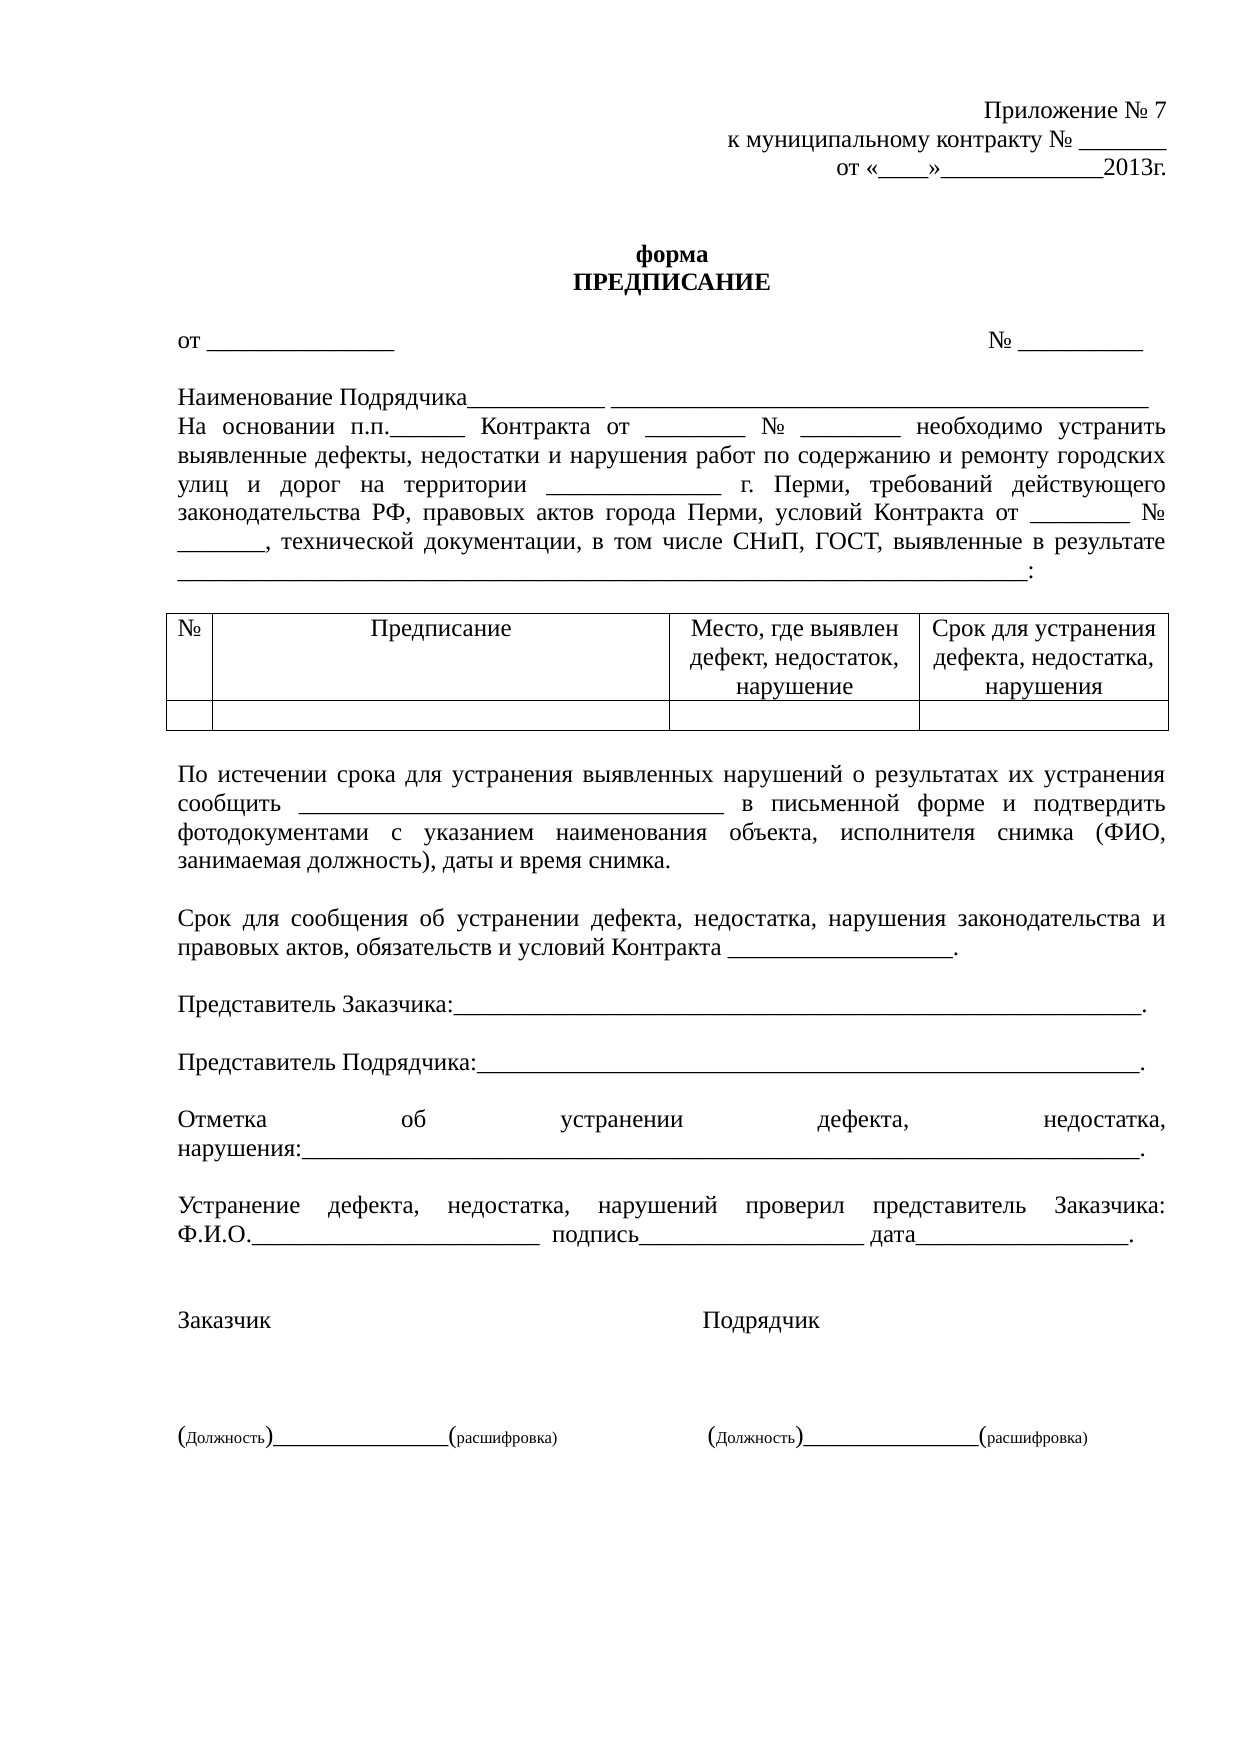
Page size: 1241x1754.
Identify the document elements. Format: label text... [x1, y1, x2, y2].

table_cell [167, 701, 212, 729]
text Представитель Заказчика:_______________________________________________________. [177, 989, 1167, 1018]
text Срок для сообщения об устранении дефекта, недостатка, нарушения законодательства и правовых актов, обязательств и условий Контракта __________________. [177, 903, 1167, 961]
table_header Срок для устранения дефекта, недостатка, нарушения [920, 614, 1168, 700]
text Устранение дефекта, недостатка, нарушений проверил представитель Заказчика: Ф.И.О._______________________ подпись__________________ дата_________________. [177, 1191, 1167, 1248]
text от _______________ № __________ [177, 325, 1167, 354]
table_header Предписание [213, 614, 669, 700]
table_cell [670, 701, 919, 729]
table_header № [167, 614, 212, 700]
text Приложение № 7 [177, 95, 1167, 124]
table_header Место, где выявлен дефект, недостаток, нарушение [670, 614, 919, 700]
text от «____»_____________2013г. [177, 152, 1167, 181]
text ПРЕДПИСАНИЕ [177, 267, 1167, 296]
table_cell [213, 701, 669, 729]
text Представитель Подрядчика:_____________________________________________________. [177, 1047, 1167, 1076]
text Заказчик Подрядчик [177, 1306, 1167, 1334]
text Отметка об устранении дефекта, недостатка, нарушения:___________________________________________________________________. [177, 1104, 1167, 1162]
text На основании п.п.______ Контракта от ________ № ________ необходимо устранить выявленные дефекты, недостатки и нарушения работ по содержанию и ремонту городских улиц и дорог на территории ______________ г. Перми, требований действующего законодательства РФ, правовых актов города Перми, условий Контракта от ________ № _______, технической документации, в том числе СНиП, ГОСТ, выявленные в результате ____________________________________________________________________: [177, 411, 1167, 584]
text к муниципальному контракту № _______ [177, 124, 1167, 152]
text По истечении срока для устранения выявленных нарушений о результатах их устранения сообщить __________________________________ в письменной форме и подтвердить фотодокументами с указанием наименования объекта, исполнителя снимка (ФИО, занимаемая должность), даты и время снимка. [177, 759, 1167, 874]
text форма [177, 239, 1167, 267]
text Наименование Подрядчика___________ ___________________________________________ [177, 382, 1167, 411]
table_cell [920, 701, 1168, 729]
text (Должность)______________(расшифровка) (Должность)______________(расшифровка) [177, 1421, 1167, 1449]
